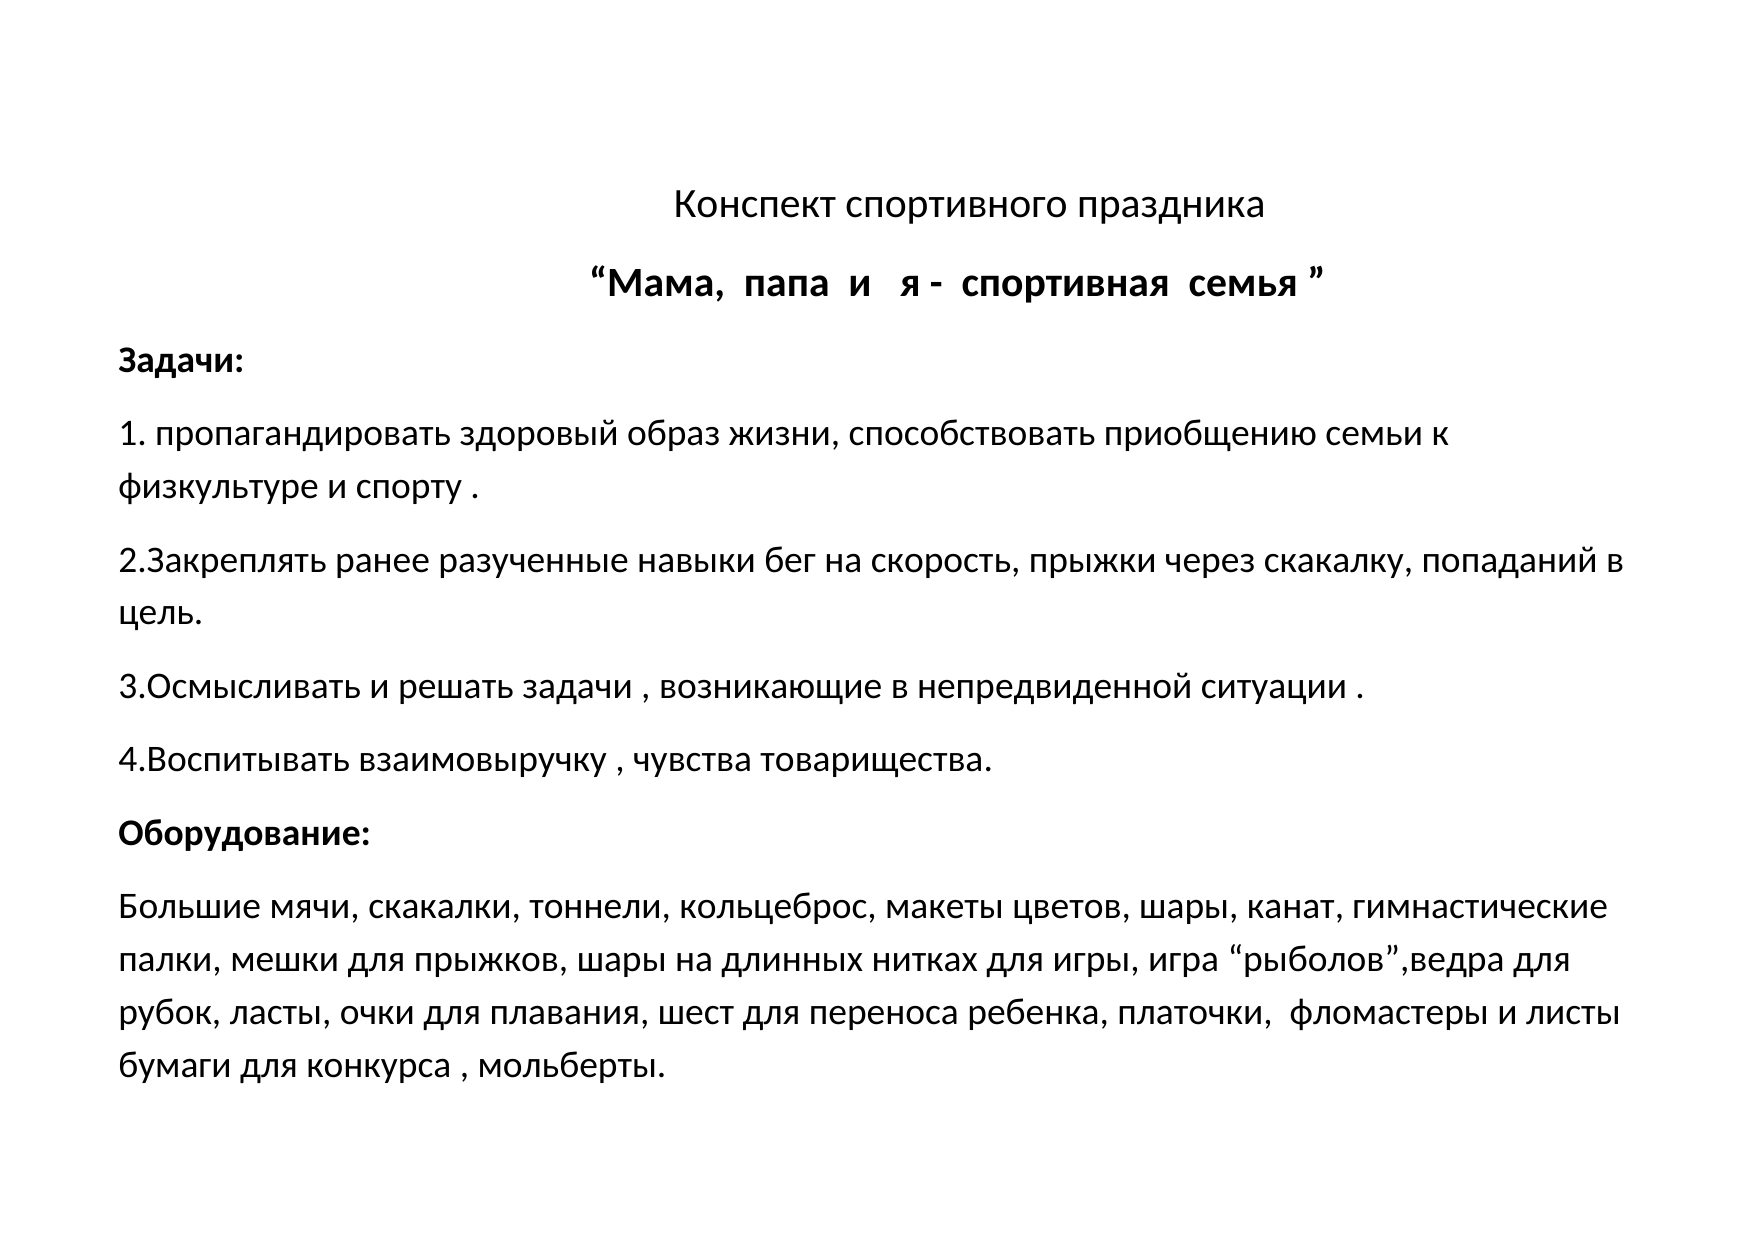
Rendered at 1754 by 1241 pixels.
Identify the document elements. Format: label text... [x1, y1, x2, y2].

text 4.Воспитывать взаимовыручку , чувства товарищества. [118, 735, 1636, 781]
text 1. пропагандировать здоровый образ жизни, способствовать приобщению семьи к физкультуре и спорту . [118, 409, 1636, 508]
text Большие мячи, скакалки, тоннели, кольцеброс, макеты цветов, шары, канат, гимнастические палки, мешки для прыжков, шары на длинных нитках для игры, игра “рыболов”,ведра для рубок, ласты, очки для плавания, шест для переноса ребенка, платочки, фломастеры и листы бумаги для конкурса , мольберты. [118, 882, 1636, 1086]
text 3.Осмысливать и решать задачи , возникающие в непредвиденной ситуации . [118, 662, 1636, 708]
text “Мама, папа и я - спортивная семья ” [118, 256, 1636, 307]
text 2.Закреплять ранее разученные навыки бег на скорость, прыжки через скакалку, попаданий в цель. [118, 536, 1636, 634]
text Оборудование: [118, 809, 1636, 855]
text Задачи: [118, 336, 1636, 382]
text Конспект спортивного праздника [118, 177, 1636, 228]
